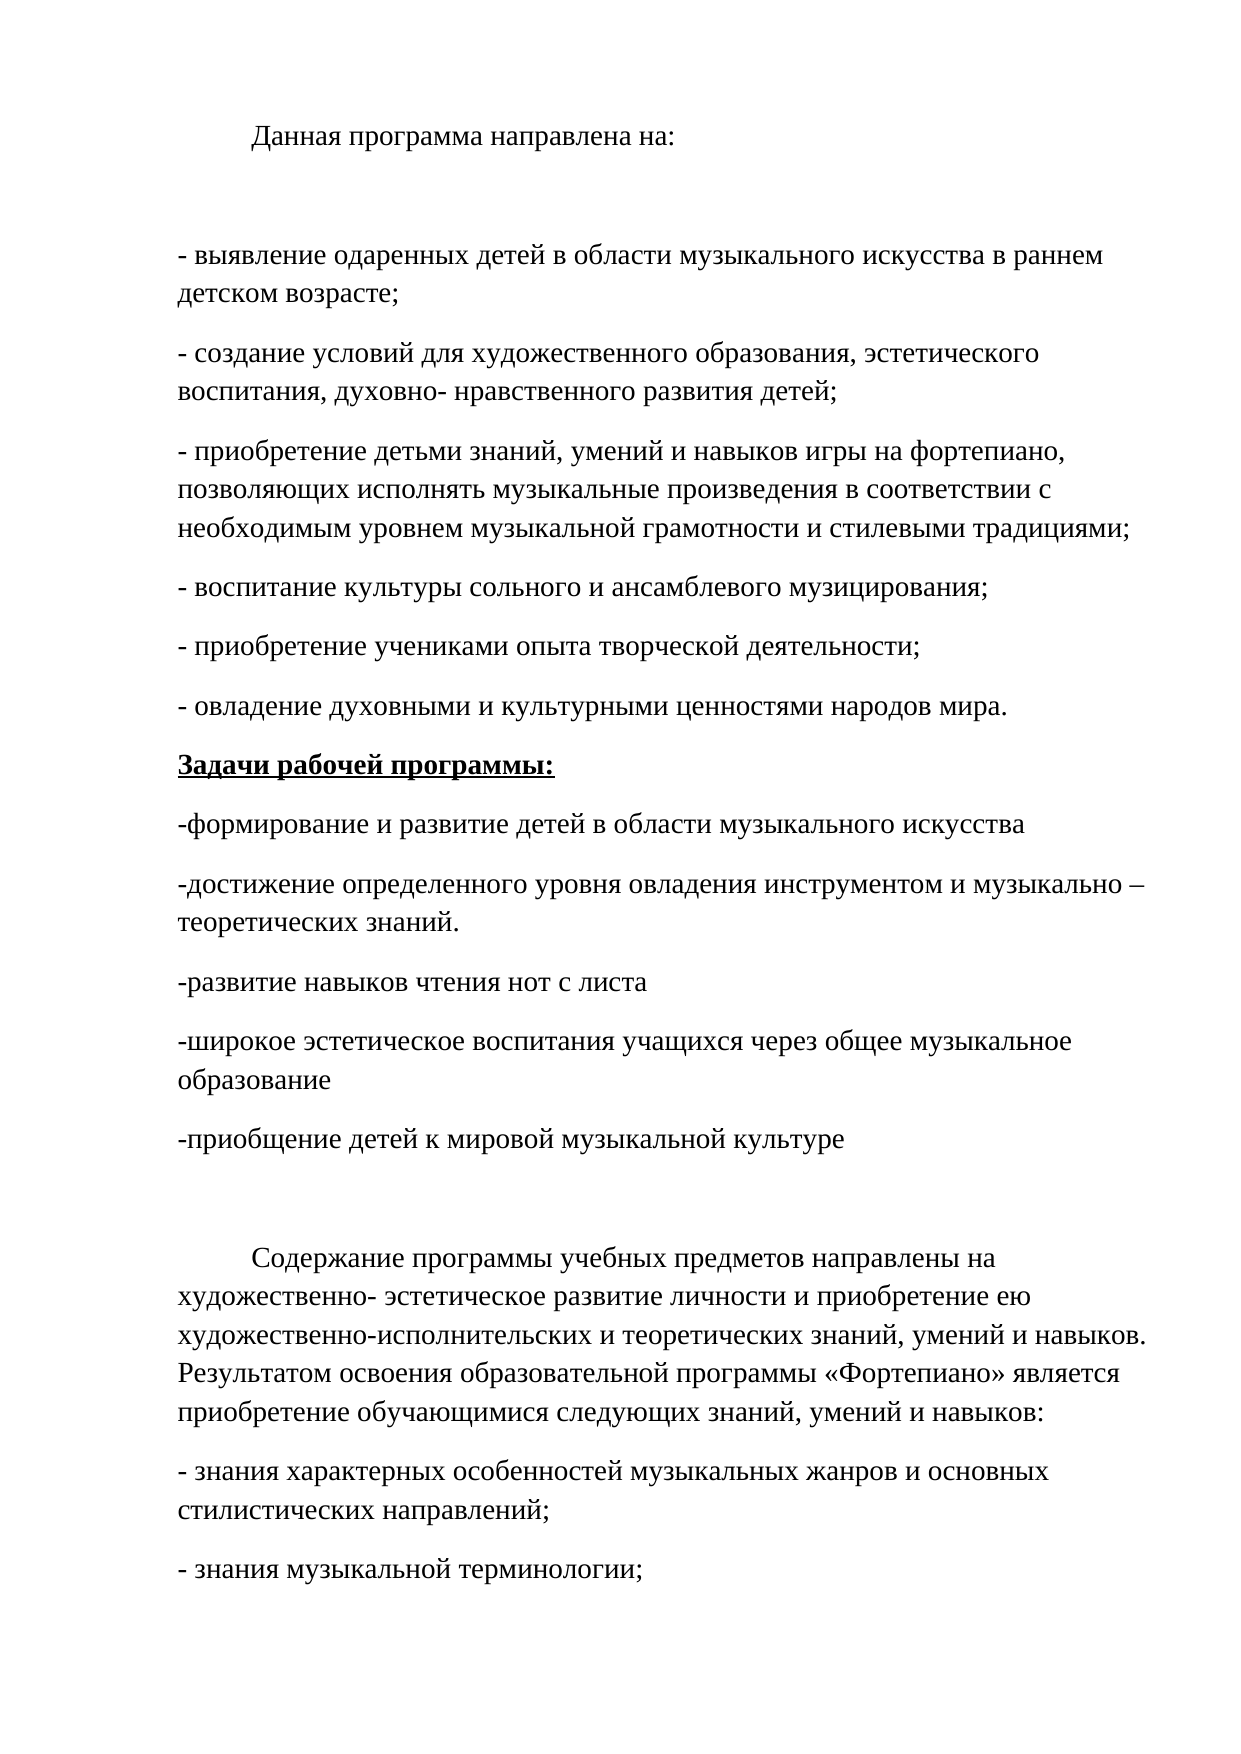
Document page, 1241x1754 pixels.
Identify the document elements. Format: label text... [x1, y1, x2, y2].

text - знания музыкальной терминологии; [177, 1551, 1152, 1585]
text -приобщение детей к мировой музыкальной культуре [177, 1121, 1152, 1155]
text - создание условий для художественного образования, эстетического воспитания, духовно- нравственного развития детей; [177, 335, 1152, 407]
text Содержание программы учебных предметов направлены на художественно- эстетическое развитие личности и приобретение ею художественно-исполнительских и теоретических знаний, умений и навыков. Результатом освоения образовательной программы «Фортепиано» является приобретение обучающимися следующих знаний, умений и навыков: [177, 1240, 1152, 1428]
text - приобретение учениками опыта творческой деятельности; [177, 628, 1152, 662]
text - выявление одаренных детей в области музыкального искусства в раннем детском возрасте; [177, 237, 1152, 309]
text Данная программа направлена на: [177, 118, 1152, 152]
text -широкое эстетическое воспитания учащихся через общее музыкальное образование [177, 1023, 1152, 1095]
text -достижение определенного уровня овладения инструментом и музыкально – теоретических знаний. [177, 866, 1152, 938]
text - овладение духовными и культурными ценностями народов мира. [177, 688, 1152, 721]
text -формирование и развитие детей в области музыкального искусства [177, 807, 1152, 840]
text - воспитание культуры сольного и ансамблевого музицирования; [177, 569, 1152, 603]
text - знания характерных особенностей музыкальных жанров и основных стилистических направлений; [177, 1453, 1152, 1526]
text Задачи рабочей программы: [177, 747, 1152, 781]
text - приобретение детьми знаний, умений и навыков игры на фортепиано, позволяющих исполнять музыкальные произведения в соответствии с необходимым уровнем музыкальной грамотности и стилевыми традициями; [177, 433, 1152, 543]
text -развитие навыков чтения нот с листа [177, 964, 1152, 997]
